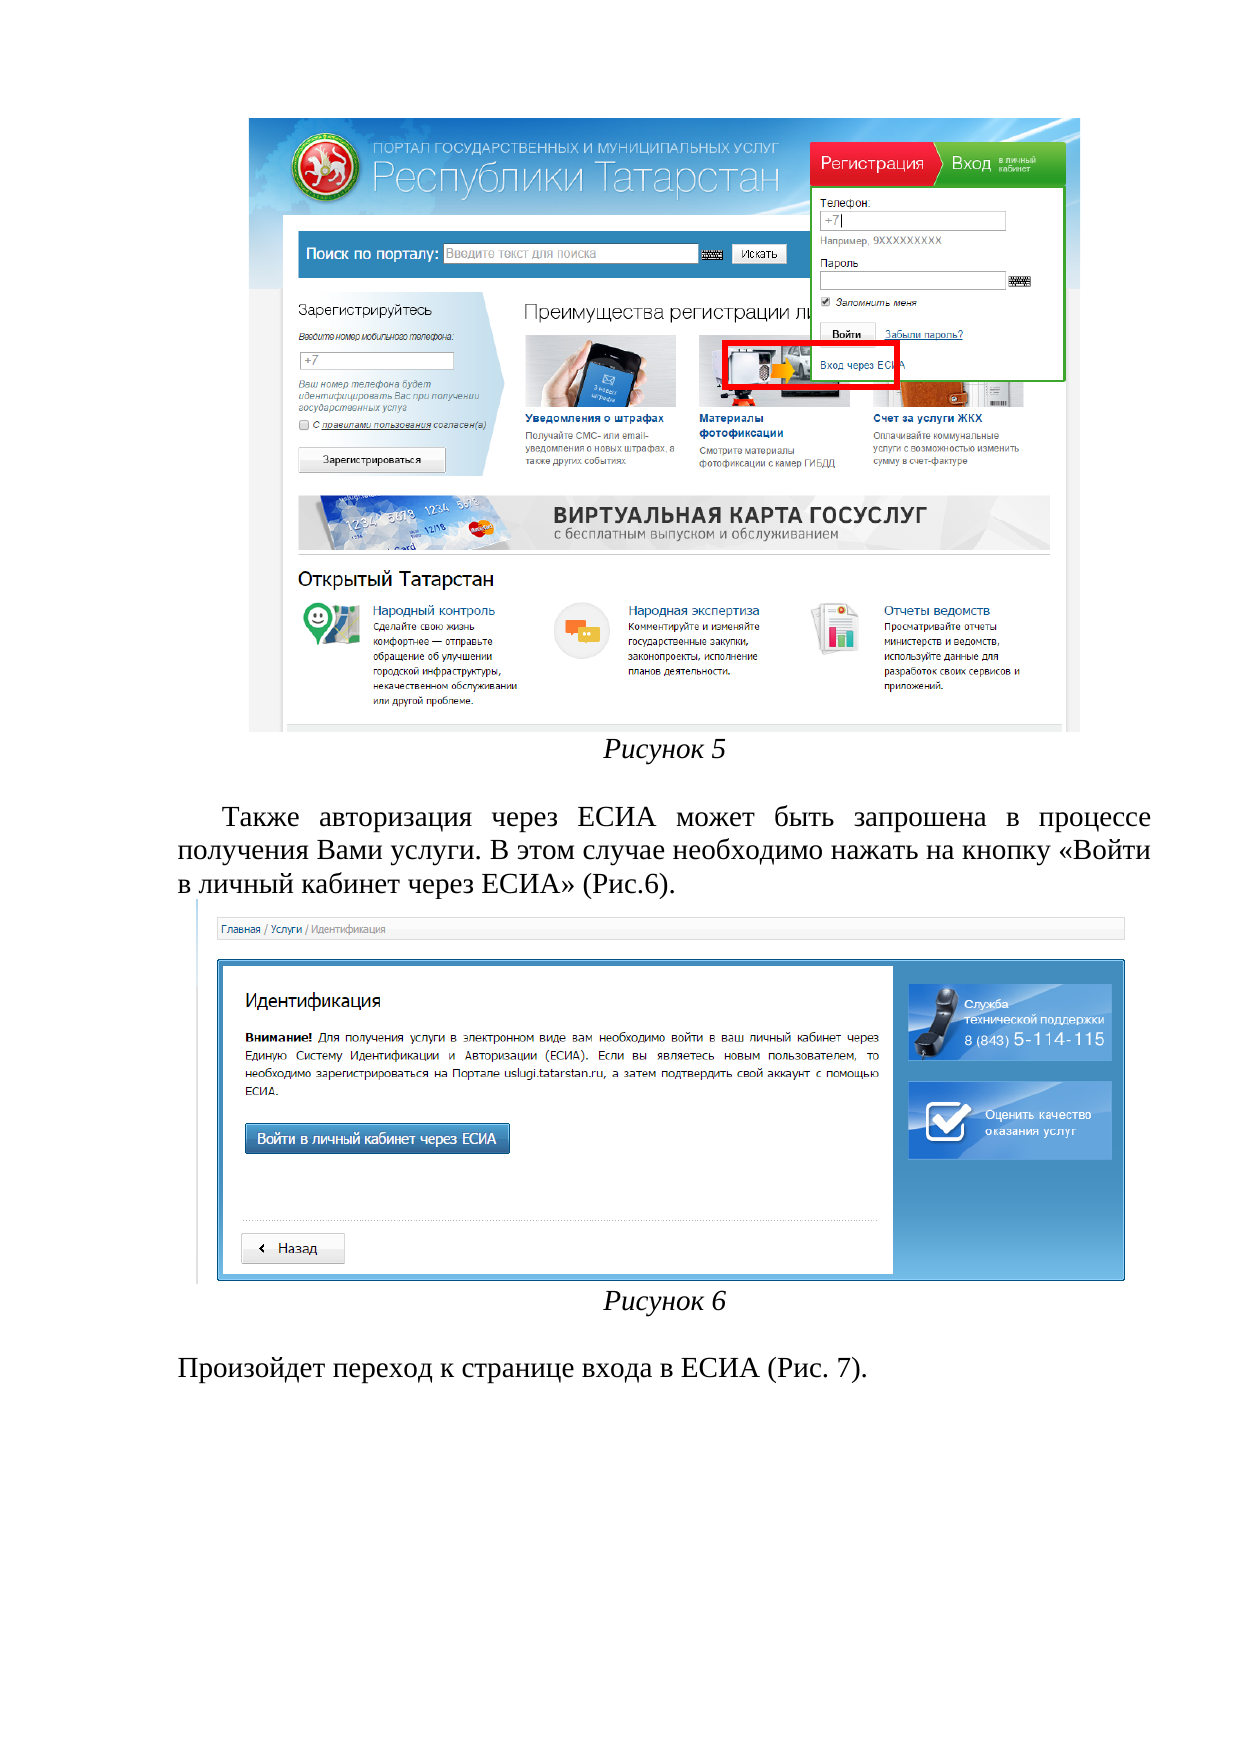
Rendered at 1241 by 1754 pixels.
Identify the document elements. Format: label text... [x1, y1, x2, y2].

text Рисунок 5 [177, 732, 1152, 765]
picture [248, 118, 1081, 732]
text Рисунок 6 [177, 1283, 1152, 1317]
text Произойдет переход к странице входа в ЕСИА (Рис. 7). [177, 1350, 1152, 1384]
text Также авторизация через ЕСИА может быть запрошена в процессе получения Вами услуги. В этом случае необходимо нажать на кнопку «Войти в личный кабинет через ЕСИА» (Рис.6). [177, 799, 1152, 899]
picture [196, 899, 1133, 1284]
